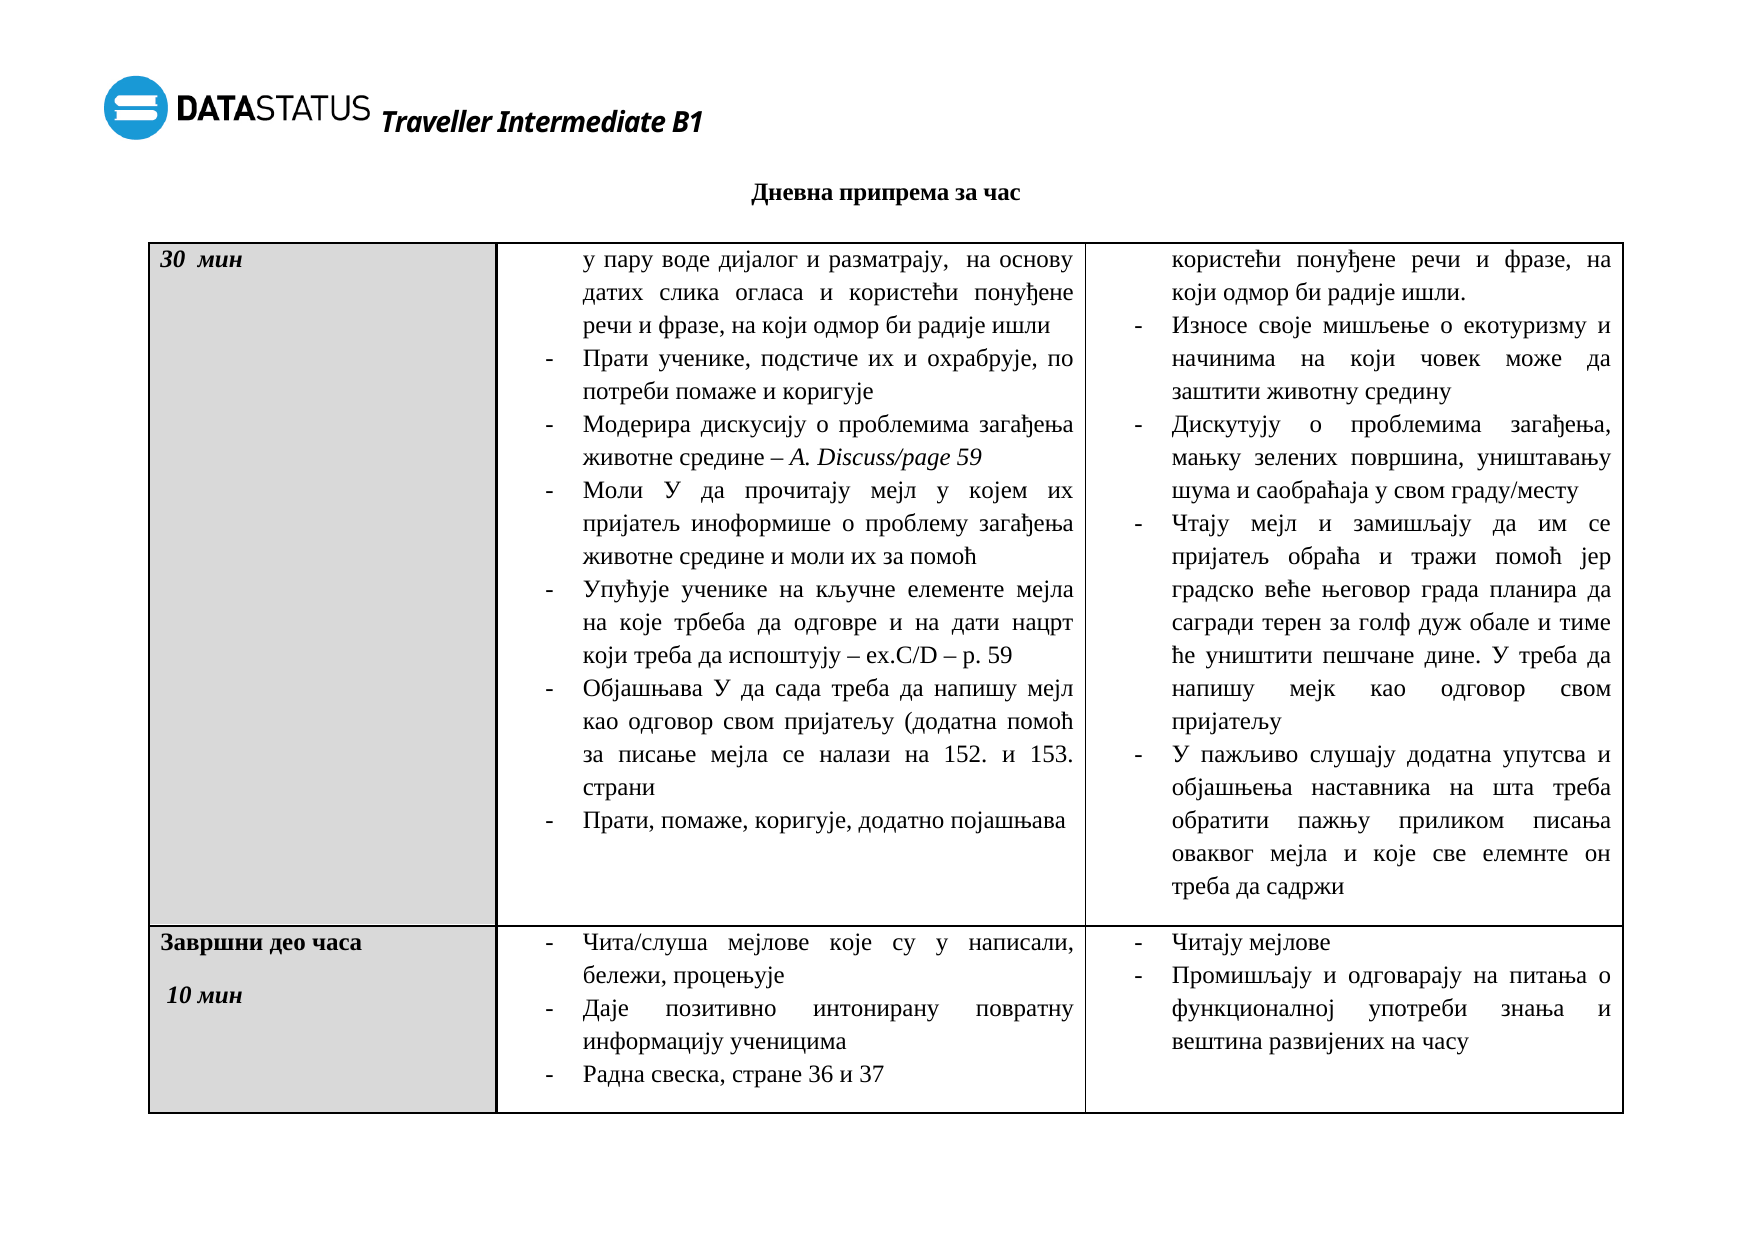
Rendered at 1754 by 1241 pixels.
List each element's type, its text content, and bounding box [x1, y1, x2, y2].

table_cell Завршни део часа 10 мин [150, 927, 495, 1112]
picture [102, 75, 370, 141]
table_cell Чита/слуша мејлове које су у написали, бележи, процењује Даје позитивно интонирану повратну информацију ученицима Радна свеска, стране 36 и 37 [498, 927, 1085, 1112]
table_cell Главни део часа 30 мин [150, 244, 495, 924]
table_cell Читају мејлове Промишљају и одговарају на питања о функционалној употреби знања и вештина развијених на часу [1086, 927, 1622, 1112]
